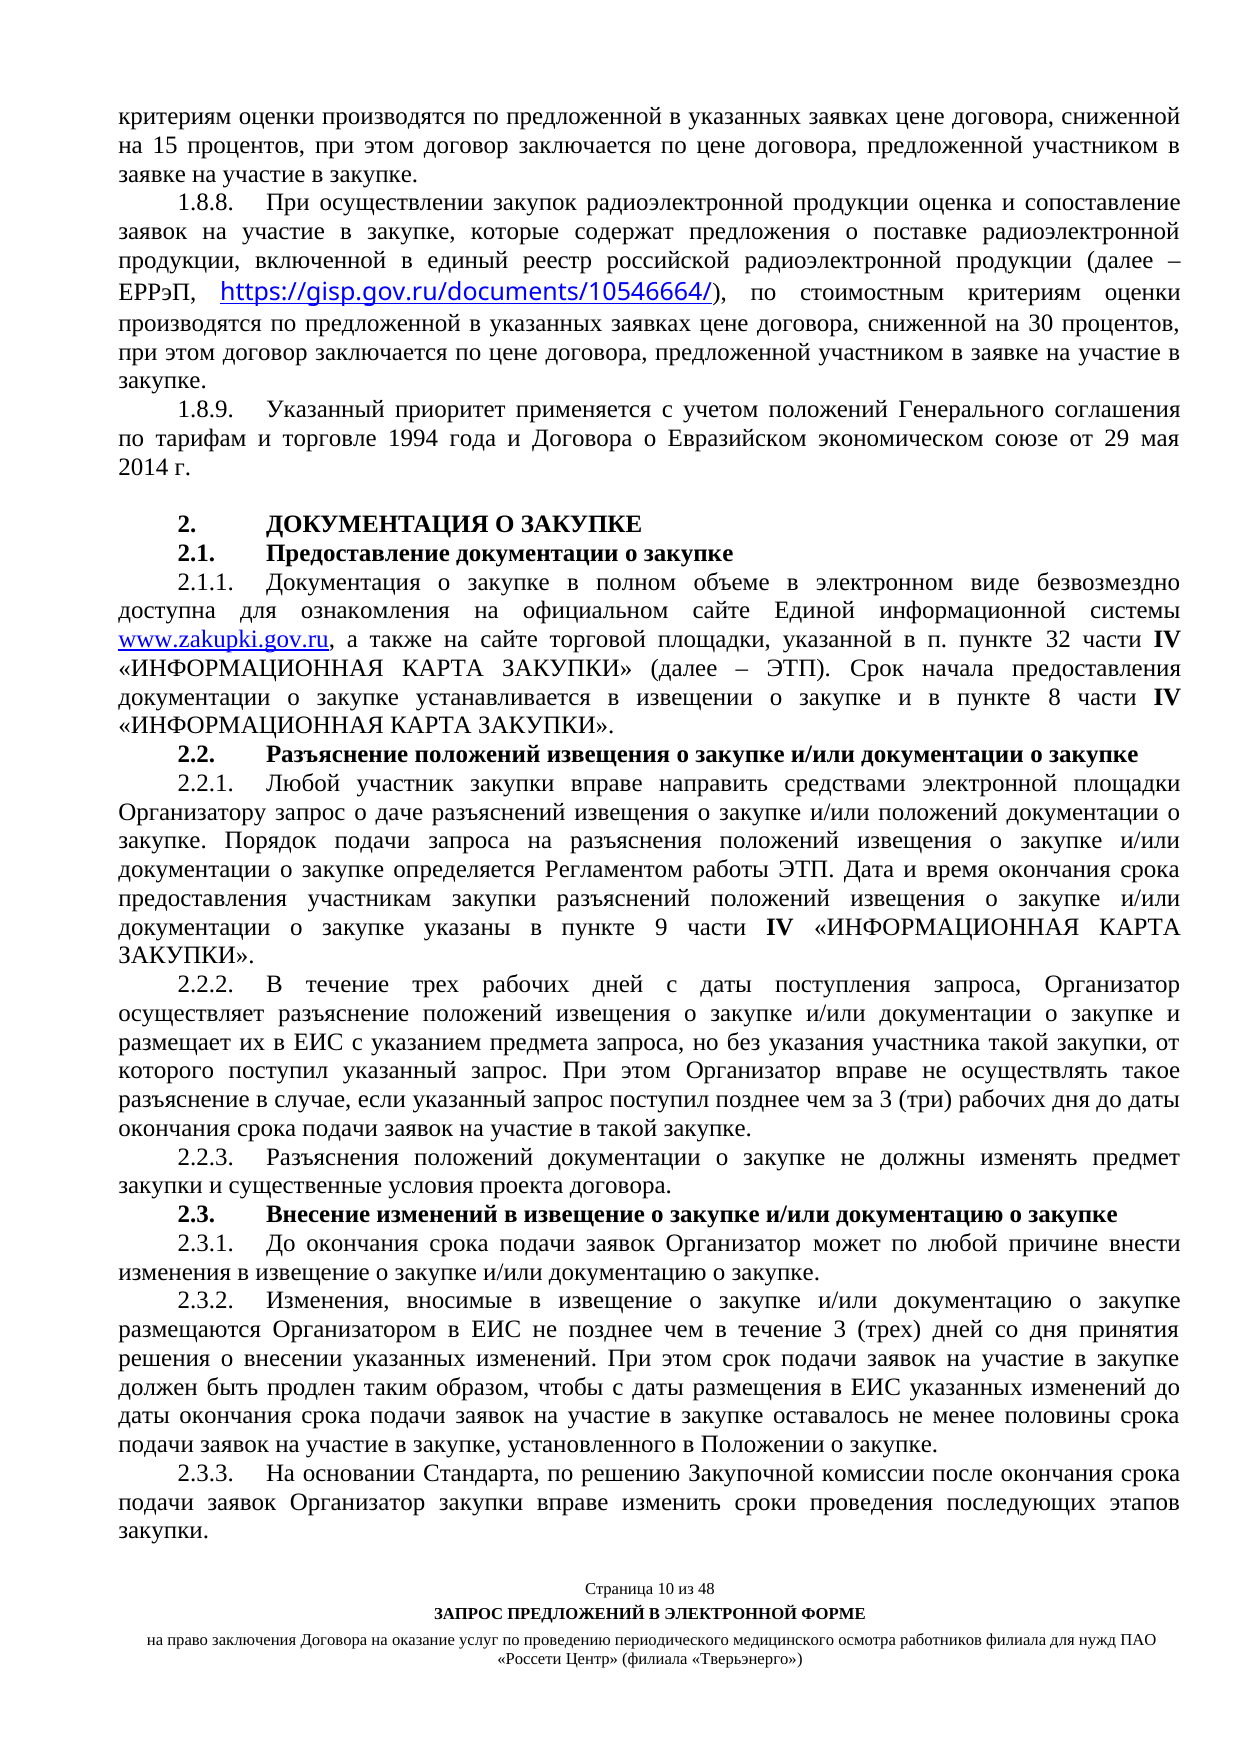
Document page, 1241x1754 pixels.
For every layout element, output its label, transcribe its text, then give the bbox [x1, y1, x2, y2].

subtitle До окончания срока подачи заявок Организатор может по любой причине внести изменения в извещение о закупке и/или документацию о закупке. [118, 1228, 1181, 1285]
subtitle Указанный приоритет применяется с учетом положений Генерального соглашения по тарифам и торговле 1994 года и Договора о Евразийском экономическом союзе от 29 мая 2014 г. [118, 394, 1181, 480]
subtitle На основании Стандарта, по решению Закупочной комиссии после окончания срока подачи заявок Организатор закупки вправе изменить сроки проведения последующих этапов закупки. [118, 1458, 1181, 1544]
subtitle Разъяснения положений документации о закупке не должны изменять предмет закупки и существенные условия проекта договора. [118, 1142, 1181, 1199]
subtitle Разъяснение положений извещения о закупке и/или документации о закупке [118, 739, 1181, 768]
subtitle Любой участник закупки вправе направить средствами электронной площадки Организатору запрос о даче разъяснений извещения о закупке и/или положений документации о закупке. Порядок подачи запроса на разъяснения положений извещения о закупке и/или документации о закупке определяется Регламентом работы ЭТП. Дата и время окончания срока предоставления участникам закупки разъяснений положений извещения о закупке и/или документации о закупке указаны в пункте 9 части IV «ИНФОРМАЦИОННАЯ КАРТА ЗАКУПКИ». [118, 768, 1181, 969]
subtitle ДОКУМЕНТАЦИЯ О ЗАКУПКЕ [118, 509, 1181, 538]
subtitle В течение трех рабочих дней с даты поступления запроса, Организатор осуществляет разъяснение положений извещения о закупке и/или документации о закупке и размещает их в ЕИС с указанием предмета запроса, но без указания участника такой закупки, от которого поступил указанный запрос. При этом Организатор вправе не осуществлять такое разъяснение в случае, если указанный запрос поступил позднее чем за 3 (три) рабочих дня до даты окончания срока подачи заявок на участие в такой закупке. [118, 969, 1181, 1142]
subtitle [118, 101, 1181, 187]
subtitle Документация о закупке в полном объеме в электронном виде безвозмездно доступна для ознакомления на официальном сайте Единой информационной системы www.zakupki.gov.ru, а также на сайте торговой площадки, указанной в п. пункте 32 части IV «ИНФОРМАЦИОННАЯ КАРТА ЗАКУПКИ» (далее – ЭТП). Срок начала предоставления документации о закупке устанавливается в извещении о закупке и в пункте 8 части IV «ИНФОРМАЦИОННАЯ КАРТА ЗАКУПКИ». [118, 567, 1181, 739]
subtitle Внесение изменений в извещение о закупке и/или документацию о закупке [118, 1199, 1181, 1228]
subtitle При осуществлении закупок радиоэлектронной продукции оценка и сопоставление заявок на участие в закупке, которые содержат предложения о поставке радиоэлектронной продукции, включенной в единый реестр российской радиоэлектронной продукции (далее – ЕРРэП, https://gisp.gov.ru/documents/10546664/), по стоимостным критериям оценки производятся по предложенной в указанных заявках цене договора, сниженной на 30 процентов, при этом договор заключается по цене договора, предложенной участником в заявке на участие в закупке. [118, 187, 1181, 394]
subtitle Изменения, вносимые в извещение о закупке и/или документацию о закупке размещаются Организатором в ЕИС не позднее чем в течение 3 (трех) дней со дня принятия решения о внесении указанных изменений. При этом срок подачи заявок на участие в закупке должен быть продлен таким образом, чтобы с даты размещения в ЕИС указанных изменений до даты окончания срока подачи заявок на участие в закупке оставалось не менее половины срока подачи заявок на участие в закупке, установленного в Положении о закупке. [118, 1285, 1181, 1458]
subtitle Предоставление документации о закупке [118, 538, 1181, 567]
